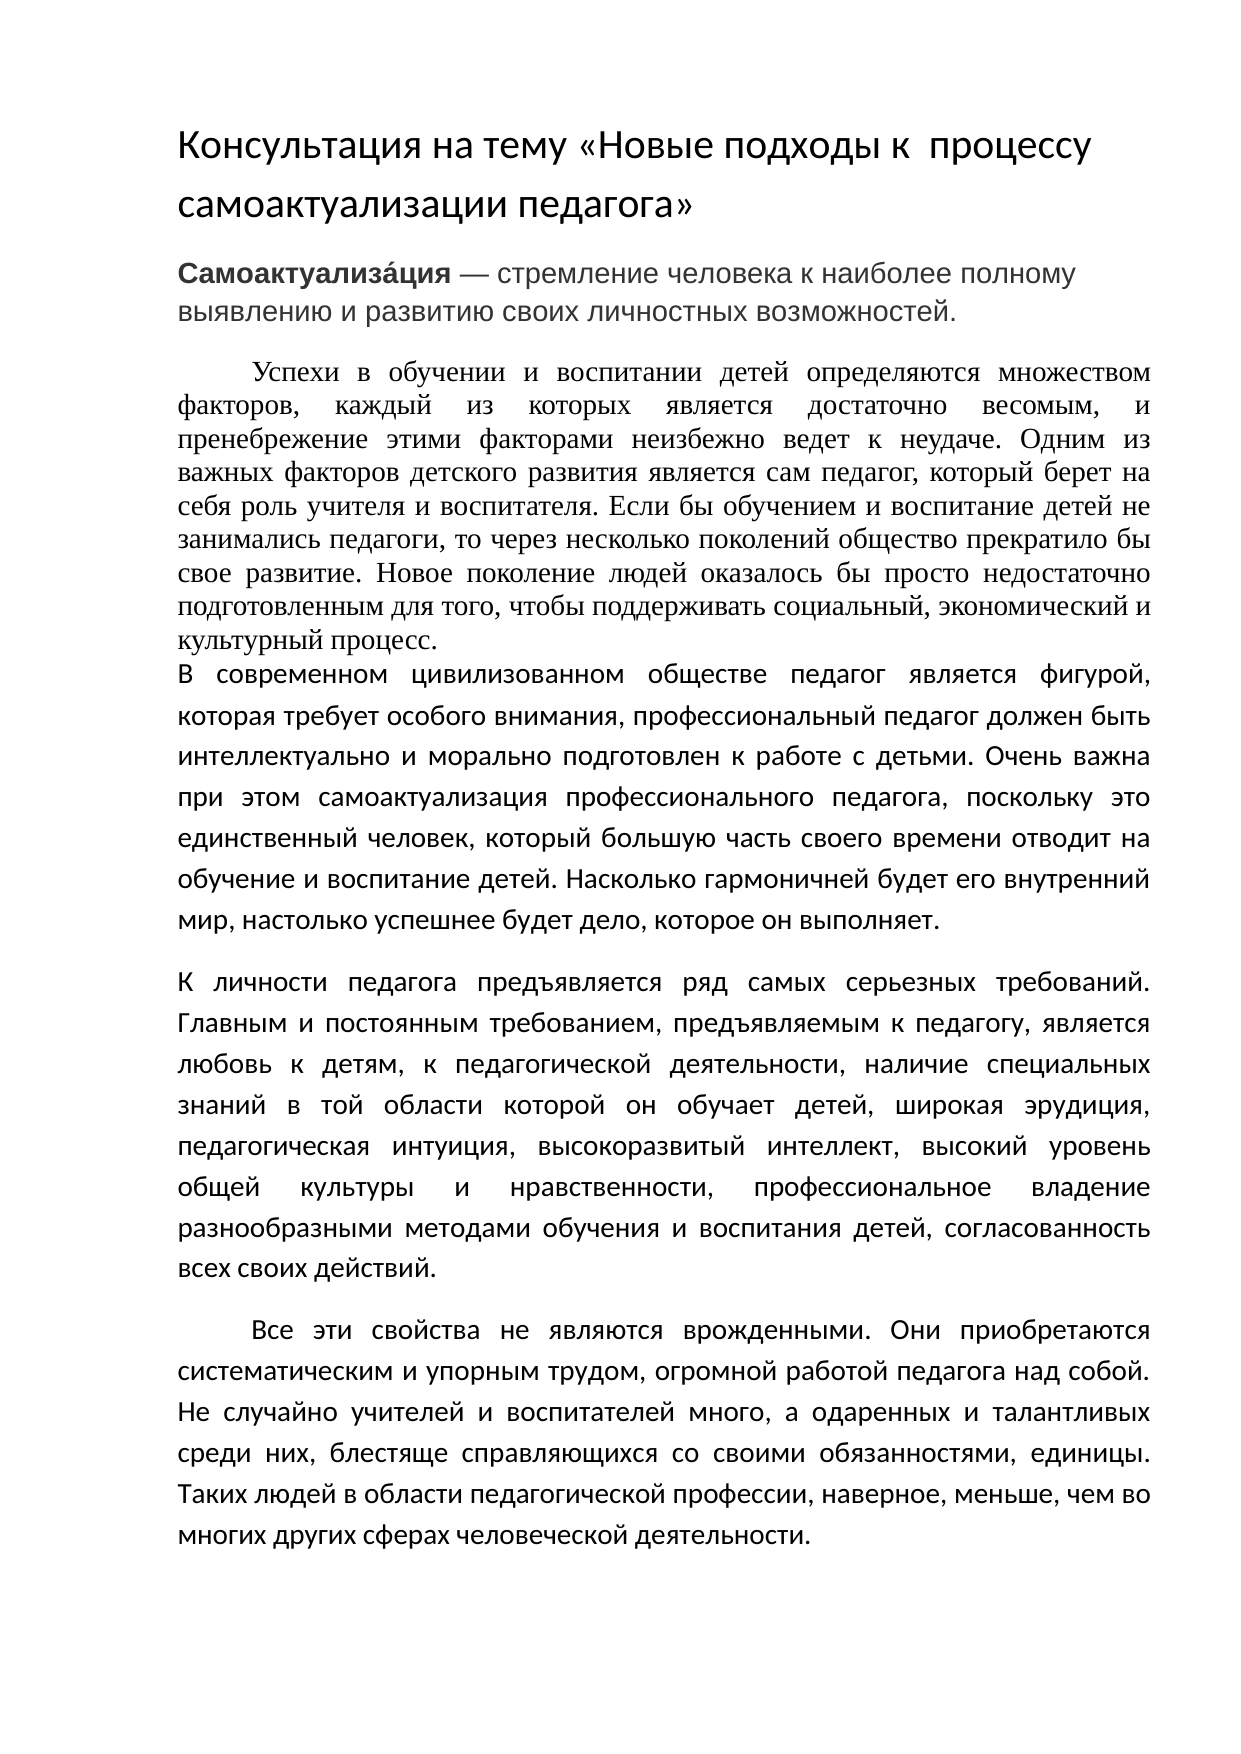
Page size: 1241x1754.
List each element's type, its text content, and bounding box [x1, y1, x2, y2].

text К личности педагога предъявляется ряд самых серьезных требований. Главным и постоянным требованием, предъявляемым к педагогу, является любовь к детям, к педагогической деятельности, наличие специальных знаний в той области которой он обучает детей, широкая эрудиция, педагогическая интуиция, высокоразвитый интеллект, высокий уровень общей культуры и нравственности, профессиональное владение разнообразными методами обучения и воспитания детей, согласованность всех своих действий. [177, 963, 1152, 1285]
text Все эти свойства не являются врожденными. Они приобретаются систематическим и упорным трудом, огромной работой педагога над собой. Не случайно учителей и воспитателей много, а одаренных и талантливых среди них, блестяще справляющихся со своими обязанностями, единицы. Таких людей в области педагогической профессии, наверное, меньше, чем во многих других сферах человеческой деятельности. [177, 1311, 1152, 1552]
text Успехи в обучении и воспитании детей определяются множеством факторов, каждый из которых является достаточно весомым, и пренебрежение этими факторами неизбежно ведет к неудаче. Одним из важных факторов детского развития является сам педагог, который берет на себя роль учителя и воспитателя. Если бы обучением и воспитание детей не занимались педагоги, то через несколько поколений общество прекратило бы свое развитие. Новое поколение людей оказалось бы просто недостаточно подготовленным для того, чтобы поддерживать социальный, экономический и культурный процесс. [177, 354, 1152, 656]
text В современном цивилизованном обществе педагог является фигурой, которая требует особого внимания, профессиональный педагог должен быть интеллектуально и морально подготовлен к работе с детьми. Очень важна при этом самоактуализация профессионального педагога, поскольку это единственный человек, который большую часть своего времени отводит на обучение и воспитание детей. Насколько гармоничней будет его внутренний мир, настолько успешнее будет дело, которое он выполняет. [177, 656, 1152, 937]
text Самоактуализа́ция — стремление человека к наиболее полному выявлению и развитию своих личностных возможностей. [177, 256, 1152, 328]
text Консультация на тему «Новые подходы к процессу самоактуализации педагога» [177, 118, 1152, 227]
